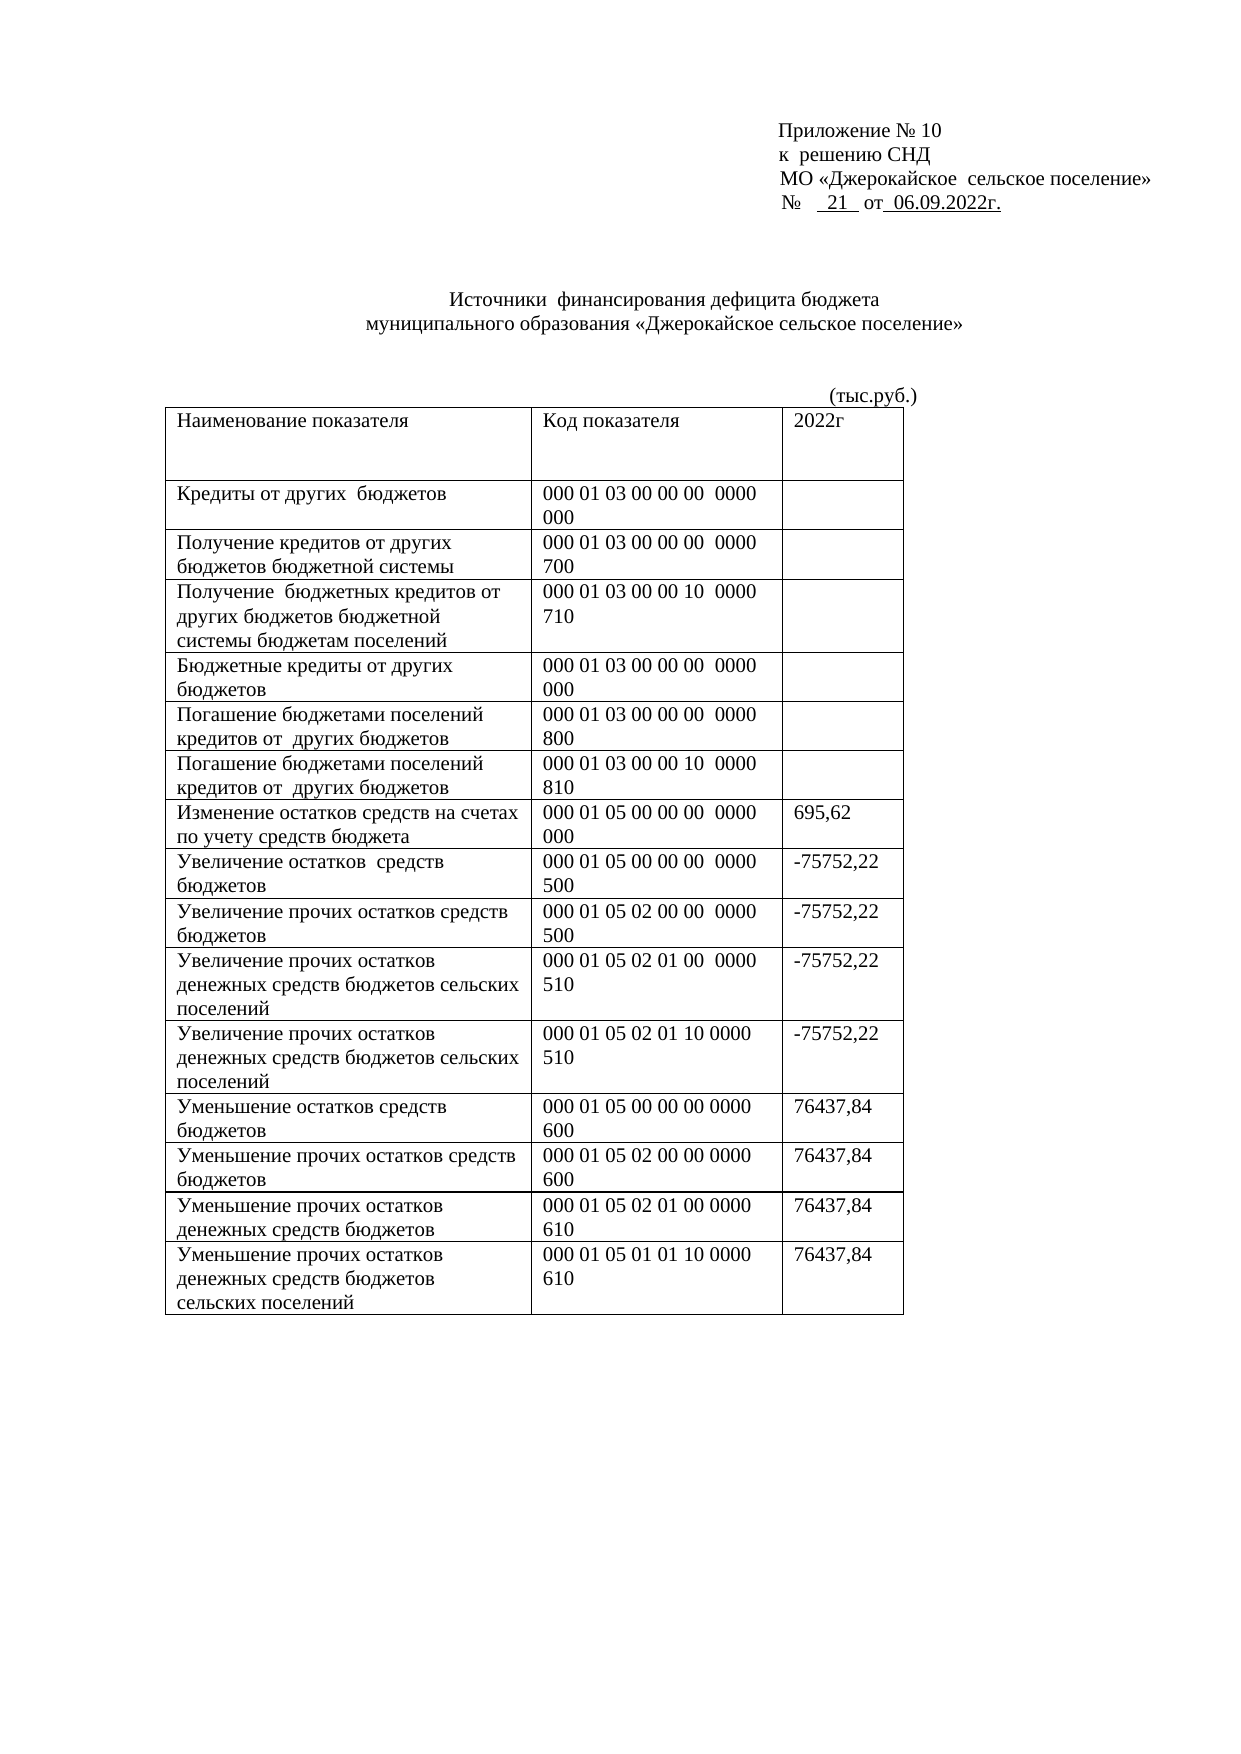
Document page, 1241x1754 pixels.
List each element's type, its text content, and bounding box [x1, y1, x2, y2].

table_cell Увеличение прочих остатков денежных средств бюджетов сельских поселений [166, 948, 531, 1020]
table_cell [783, 530, 903, 578]
table_cell Бюджетные кредиты от других бюджетов [166, 653, 531, 701]
table_cell -75752,22 [783, 849, 903, 897]
table_cell [783, 751, 903, 799]
table_header Наименование показателя [166, 408, 531, 480]
table_cell Погашение бюджетами поселений кредитов от других бюджетов [166, 751, 531, 799]
table_cell Погашение бюджетами поселений кредитов от других бюджетов [166, 702, 531, 750]
table_cell 000 01 03 00 00 10 0000 710 [532, 580, 782, 652]
table_cell 000 01 05 00 00 00 0000 000 [532, 800, 782, 848]
table_cell Получение бюджетных кредитов от других бюджетов бюджетной системы бюджетам поселений [166, 580, 531, 652]
table_cell 000 01 03 00 00 00 0000 000 [532, 481, 782, 529]
text МО «Джерокайское сельское поселение» [177, 166, 1152, 190]
table_cell 000 01 05 02 00 00 0000 500 [532, 899, 782, 947]
table_cell Получение кредитов от других бюджетов бюджетной системы [166, 530, 531, 578]
table_cell 76437,84 [783, 1143, 903, 1191]
table_cell 695,62 [783, 800, 903, 848]
text Источники финансирования дефицита бюджета [177, 287, 1152, 311]
table_cell Уменьшение прочих остатков денежных средств бюджетов сельских поселений [166, 1242, 531, 1314]
table_header 2022г [783, 408, 903, 480]
table_cell [783, 481, 903, 529]
table_cell 76437,84 [783, 1242, 903, 1314]
table_cell 000 01 03 00 00 00 0000 000 [532, 653, 782, 701]
table_cell [783, 580, 903, 652]
table_cell 000 01 05 02 01 10 0000 510 [532, 1021, 782, 1093]
table_cell -75752,22 [783, 899, 903, 947]
table_cell Изменение остатков средств на счетах по учету средств бюджета [166, 800, 531, 848]
table_cell 76437,84 [783, 1094, 903, 1142]
table_cell 000 01 05 00 00 00 0000 600 [532, 1094, 782, 1142]
table_cell 000 01 03 00 00 00 0000 800 [532, 702, 782, 750]
table_cell 000 01 05 01 01 10 0000 610 [532, 1242, 782, 1314]
table_cell Уменьшение остатков средств бюджетов [166, 1094, 531, 1142]
table_cell 000 01 05 00 00 00 0000 500 [532, 849, 782, 897]
text Приложение № 10 [177, 118, 1152, 142]
text № 21 от 06.09.2022г. [177, 190, 1152, 214]
table_cell Уменьшение прочих остатков денежных средств бюджетов [166, 1193, 531, 1241]
table_header Код показателя [532, 408, 782, 480]
text (тыс.руб.) [177, 383, 1152, 407]
table_cell [783, 702, 903, 750]
table_cell [783, 653, 903, 701]
table_cell Кредиты от других бюджетов [166, 481, 531, 529]
text к решению СНД [177, 142, 1152, 166]
table_cell 000 01 03 00 00 10 0000 810 [532, 751, 782, 799]
table_cell 000 01 05 02 01 00 0000 510 [532, 948, 782, 1020]
table_cell Уменьшение прочих остатков средств бюджетов [166, 1143, 531, 1191]
table_cell -75752,22 [783, 948, 903, 1020]
table_cell Увеличение прочих остатков средств бюджетов [166, 899, 531, 947]
table_cell 000 01 05 02 01 00 0000 610 [532, 1193, 782, 1241]
table_cell Увеличение прочих остатков денежных средств бюджетов сельских поселений [166, 1021, 531, 1093]
table_cell 000 01 03 00 00 00 0000 700 [532, 530, 782, 578]
table_cell -75752,22 [783, 1021, 903, 1093]
table_cell 76437,84 [783, 1193, 903, 1241]
table_cell Увеличение остатков средств бюджетов [166, 849, 531, 897]
text муниципального образования «Джерокайское сельское поселение» [177, 311, 1152, 335]
table_cell 000 01 05 02 00 00 0000 600 [532, 1143, 782, 1191]
